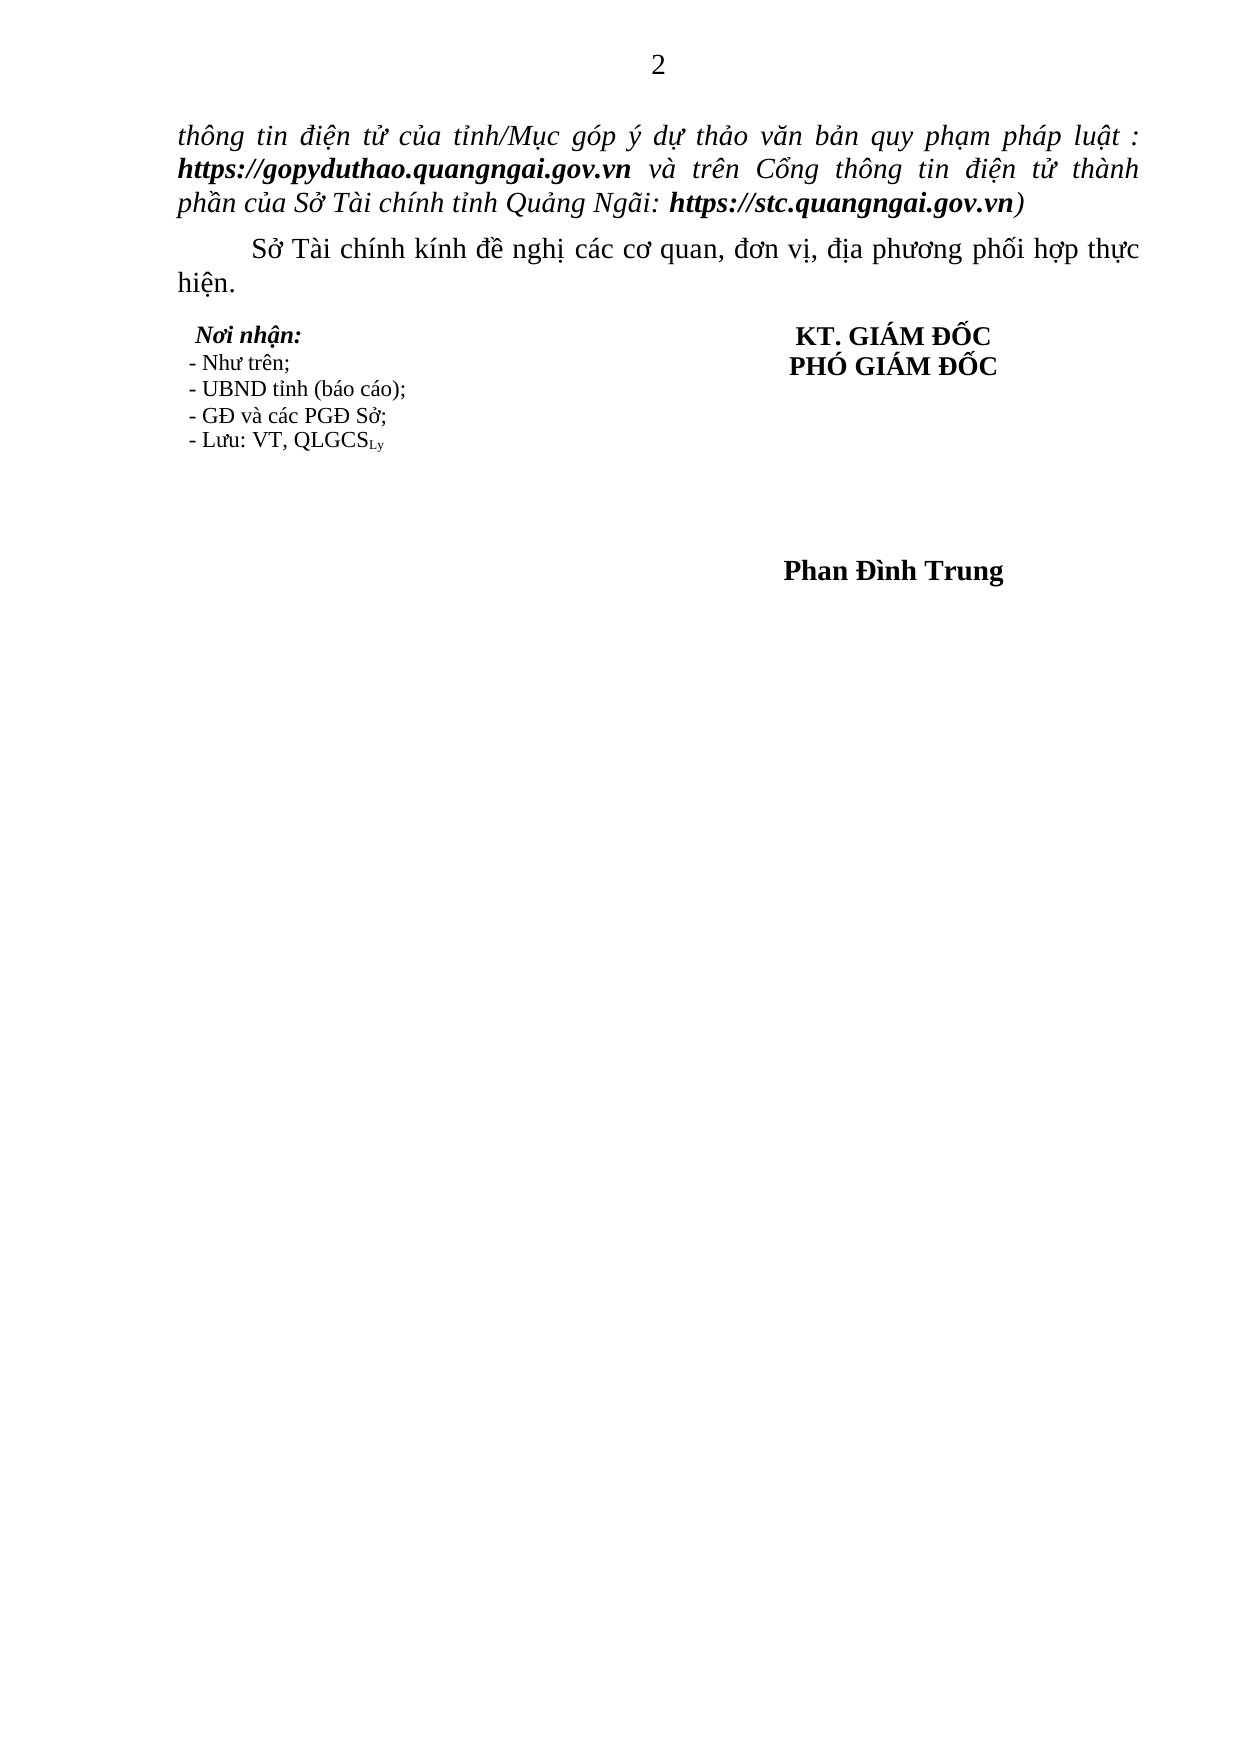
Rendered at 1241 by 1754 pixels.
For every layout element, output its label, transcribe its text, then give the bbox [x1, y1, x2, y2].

table_header KT. GIÁM ĐỐC PHÓ GIÁM ĐỐC Phan Đình Trung [665, 298, 1122, 586]
text Sở Tài chính kính đề nghị các cơ quan, đơn vị, địa phương phối hợp thực hiện. [177, 231, 1140, 298]
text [177, 118, 1140, 219]
table_header Nơi nhận: - Như trên; - UBND tỉnh (báo cáo); - GĐ và các PGĐ Sở; - Lưu: VT, QLGCSLy [177, 298, 664, 586]
